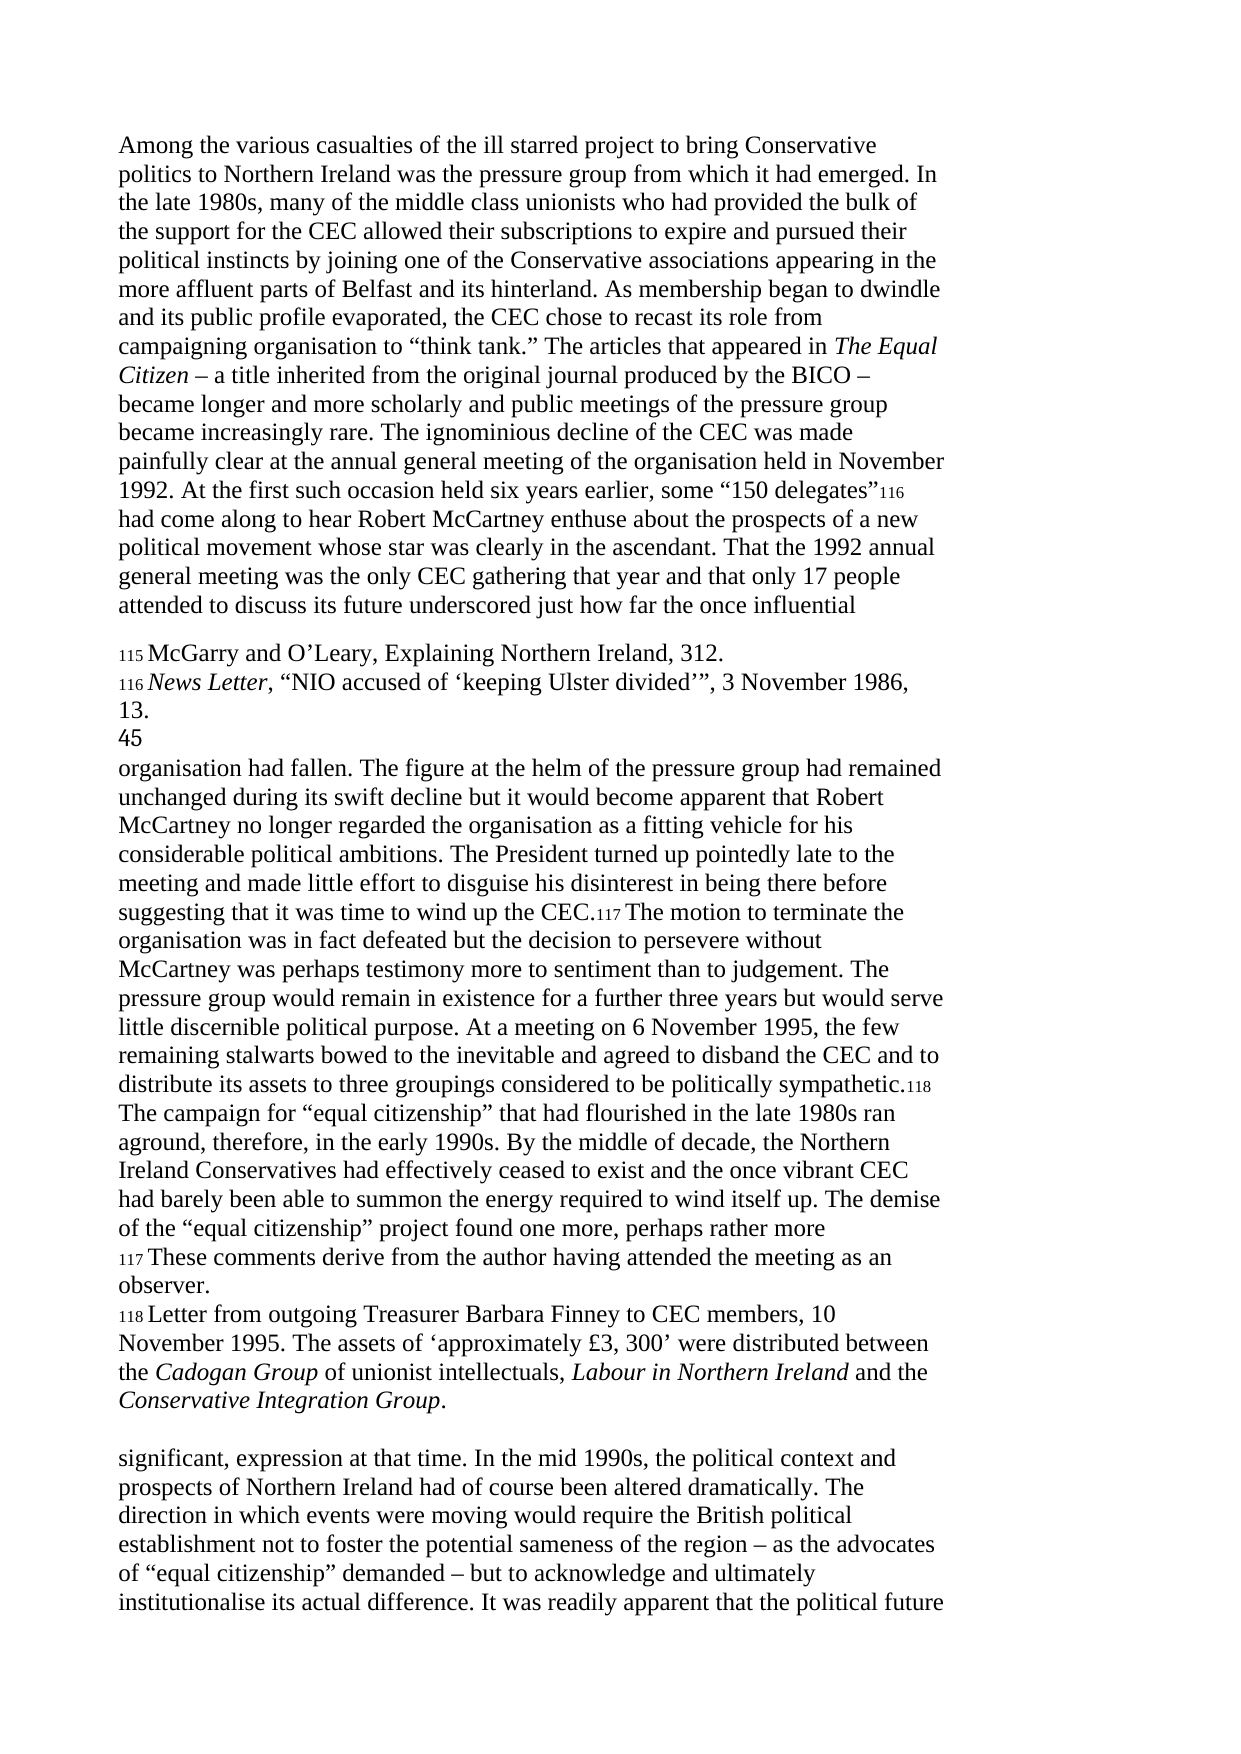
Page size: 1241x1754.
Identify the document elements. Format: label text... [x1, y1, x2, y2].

text the Cadogan Group of unionist intellectuals, Labour in Northern Ireland and the [118, 1357, 1122, 1385]
text direction in which events were moving would require the British political [118, 1500, 1122, 1529]
text 117 These comments derive from the author having attended the meeting as an [118, 1242, 1122, 1270]
text painfully clear at the annual general meeting of the organisation held in November [118, 446, 1122, 475]
text 116 News Letter, “NIO accused of ‘keeping Ulster divided’”, 3 November 1986, [118, 667, 1122, 695]
text of the “equal citizenship” project found one more, perhaps rather more [118, 1213, 1122, 1242]
text the late 1980s, many of the middle class unionists who had provided the bulk of [118, 187, 1122, 216]
text and its public profile evaporated, the CEC chose to recast its role from [118, 302, 1122, 331]
text observer. [118, 1270, 1122, 1299]
text had barely been able to summon the energy required to wind itself up. The demise [118, 1184, 1122, 1213]
text campaigning organisation to “think tank.” The articles that appeared in The Equal [118, 331, 1122, 360]
text 1992. At the first such occasion held six years earlier, some “150 delegates”116 [118, 475, 1122, 504]
text unchanged during its swift decline but it would become apparent that Robert [118, 782, 1122, 810]
text politics to Northern Ireland was the pressure group from which it had emerged. In [118, 159, 1122, 187]
text The campaign for “equal citizenship” that had flourished in the late 1980s ran [118, 1098, 1122, 1127]
text meeting and made little effort to disguise his disinterest in being there before [118, 868, 1122, 897]
text had come along to hear Robert McCartney enthuse about the prospects of a new [118, 504, 1122, 532]
text organisation had fallen. The figure at the helm of the pressure group had remained [118, 753, 1122, 782]
text Conservative Integration Group. [118, 1385, 1122, 1414]
text institutionalise its actual difference. It was readily apparent that the political future [118, 1587, 1122, 1615]
text Among the various casualties of the ill starred project to bring Conservative [118, 130, 1122, 159]
text the support for the CEC allowed their subscriptions to expire and pursued their [118, 216, 1122, 245]
text 13. [118, 695, 1122, 724]
text political instincts by joining one of the Conservative associations appearing in the [118, 245, 1122, 274]
text pressure group would remain in existence for a further three years but would serve [118, 983, 1122, 1012]
text more affluent parts of Belfast and its hinterland. As membership began to dwindle [118, 274, 1122, 302]
text aground, therefore, in the early 1990s. By the middle of decade, the Northern [118, 1127, 1122, 1155]
text suggesting that it was time to wind up the CEC.117 The motion to terminate the [118, 897, 1122, 925]
text distribute its assets to three groupings considered to be politically sympathetic.118 [118, 1069, 1122, 1098]
text 118 Letter from outgoing Treasurer Barbara Finney to CEC members, 10 [118, 1299, 1122, 1328]
text McCartney was perhaps testimony more to sentiment than to judgement. The [118, 954, 1122, 983]
text little discernible political purpose. At a meeting on 6 November 1995, the few [118, 1012, 1122, 1040]
text McCartney no longer regarded the organisation as a fitting vehicle for his [118, 810, 1122, 839]
text Ireland Conservatives had effectively ceased to exist and the once vibrant CEC [118, 1155, 1122, 1184]
text general meeting was the only CEC gathering that year and that only 17 people [118, 561, 1122, 590]
text prospects of Northern Ireland had of course been altered dramatically. The [118, 1472, 1122, 1500]
text became increasingly rare. The ignominious decline of the CEC was made [118, 417, 1122, 446]
text attended to discuss its future underscored just how far the once influential [118, 590, 1122, 619]
text establishment not to foster the potential sameness of the region – as the advocates [118, 1529, 1122, 1558]
text 45 [118, 724, 1122, 753]
text Citizen – a title inherited from the original journal produced by the BICO – [118, 360, 1122, 389]
text considerable political ambitions. The President turned up pointedly late to the [118, 839, 1122, 868]
text of “equal citizenship” demanded – but to acknowledge and ultimately [118, 1558, 1122, 1587]
text 115 McGarry and O’Leary, Explaining Northern Ireland, 312. [118, 638, 1122, 667]
text became longer and more scholarly and public meetings of the pressure group [118, 389, 1122, 417]
text political movement whose star was clearly in the ascendant. That the 1992 annual [118, 532, 1122, 561]
text remaining stalwarts bowed to the inevitable and agreed to disband the CEC and to [118, 1040, 1122, 1069]
text November 1995. The assets of ‘approximately £3, 300’ were distributed between [118, 1328, 1122, 1357]
text organisation was in fact defeated but the decision to persevere without [118, 925, 1122, 954]
text significant, expression at that time. In the mid 1990s, the political context and [118, 1443, 1122, 1472]
